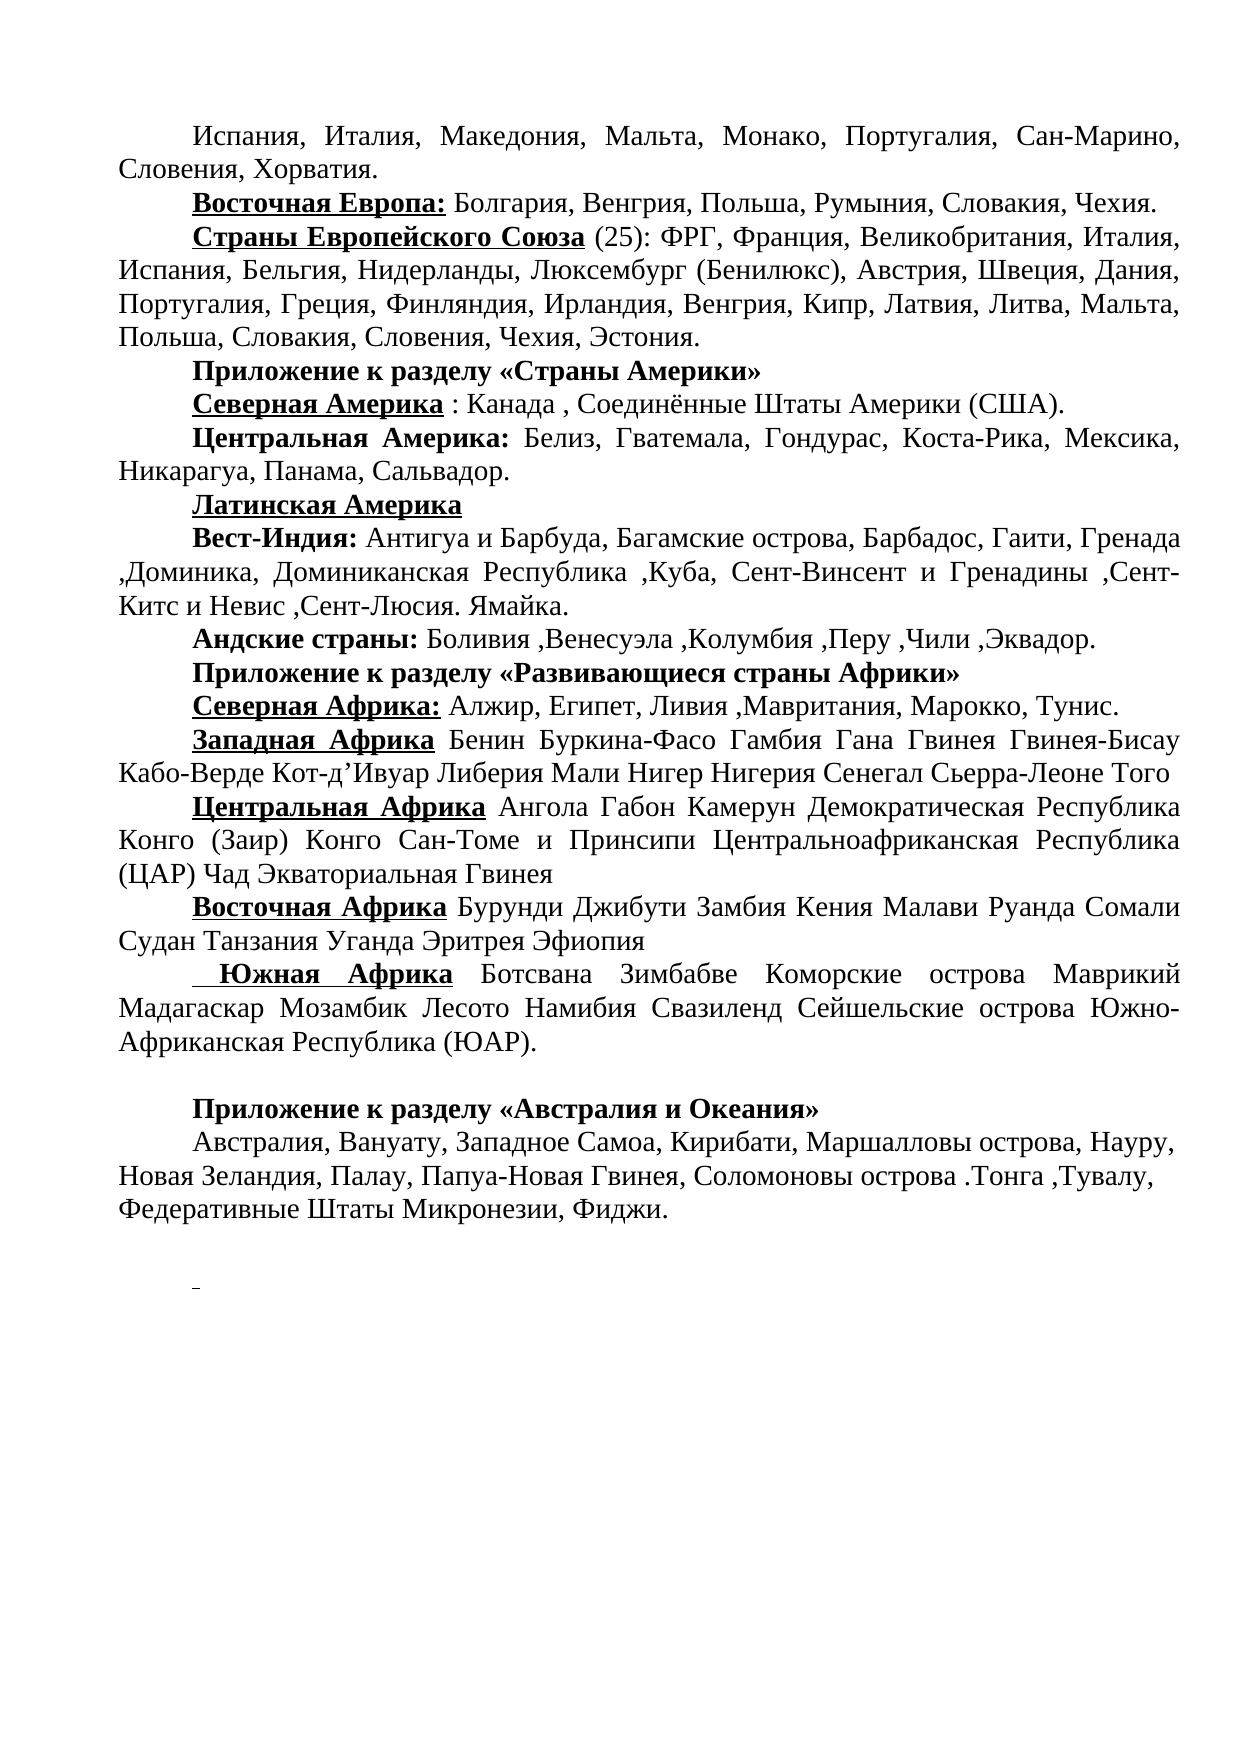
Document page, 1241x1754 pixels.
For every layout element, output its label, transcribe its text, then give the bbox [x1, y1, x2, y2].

text Приложение к разделу «Страны Америки» [118, 353, 1181, 386]
text Южная Африка Ботсвана Зимбабве Коморские острова Маврикий Мадагаскар Мозамбик Лесото Намибия Свазиленд Сейшельские острова Южно-Африканская Республика (ЮАР). [118, 957, 1181, 1057]
text Латинская Америка [118, 487, 1181, 521]
text Испания, Италия, Македония, Мальта, Монако, Португалия, Сан-Марино, Словения, Хорватия. [118, 118, 1181, 185]
text Вест-Индия: Антигуа и Барбуда, Багамские острова, Барбадос, Гаити, Гренада ,Доминика, Доминиканская Республика ,Куба, Сент-Винсент и Гренадины ,Сент-Китс и Невис ,Сент-Люсия. Ямайка. [118, 521, 1181, 621]
text Центральная Америка: Белиз, Гватемала, Гондурас, Коста-Рика, Мексика, Никарагуа, Панама, Сальвадор. [118, 420, 1181, 487]
text Страны Европейского Союза (25): ФРГ, Франция, Великобритания, Италия, Испания, Бельгия, Нидерланды, Люксембург (Бенилюкс), Австрия, Швеция, Дания, Португалия, Греция, Финляндия, Ирландия, Венгрия, Кипр, Латвия, Литва, Мальта, Польша, Словакия, Словения, Чехия, Эстония. [118, 219, 1181, 353]
text Приложение к разделу «Развивающиеся страны Африки» [118, 655, 1181, 688]
text Андские страны: Боливия ,Венесуэла ,Колумбия ,Перу ,Чили ,Эквадор. [118, 621, 1181, 655]
text Восточная Европа: Болгария, Венгрия, Польша, Румыния, Словакия, Чехия. [118, 185, 1181, 219]
text Центральная Африка Ангола Габон Камерун Демократическая Республика Конго (Заир) Конго Сан-Томе и Принсипи Центральноафриканская Республика (ЦАР) Чад Экваториальная Гвинея [118, 789, 1181, 889]
text Западная Африка Бенин Буркина-Фасо Гамбия Гана Гвинея Гвинея-Бисау Кабо-Верде Кот-д’Ивуар Либерия Мали Нигер Нигерия Сенегал Сьерра-Леоне Того [118, 722, 1181, 789]
text Австралия, Вануату, Западное Самоа, Кирибати, Маршалловы острова, Науру, Новая Зеландия, Палау, Папуа-Новая Гвинея, Соломоновы острова .Тонга ,Тувалу, Федеративные Штаты Микронезии, Фиджи. [118, 1124, 1181, 1225]
text Северная Африка: Алжир, Египет, Ливия ,Мавритания, Марокко, Тунис. [118, 688, 1181, 722]
text Восточная Африка Бурунди Джибути Замбия Кения Малави Руанда Сомали Судан Танзания Уганда Эритрея Эфиопия [118, 889, 1181, 957]
text Приложение к разделу «Австралия и Океания» [118, 1091, 1181, 1124]
text Северная Америка : Канада , Соединённые Штаты Америки (США). [118, 386, 1181, 420]
